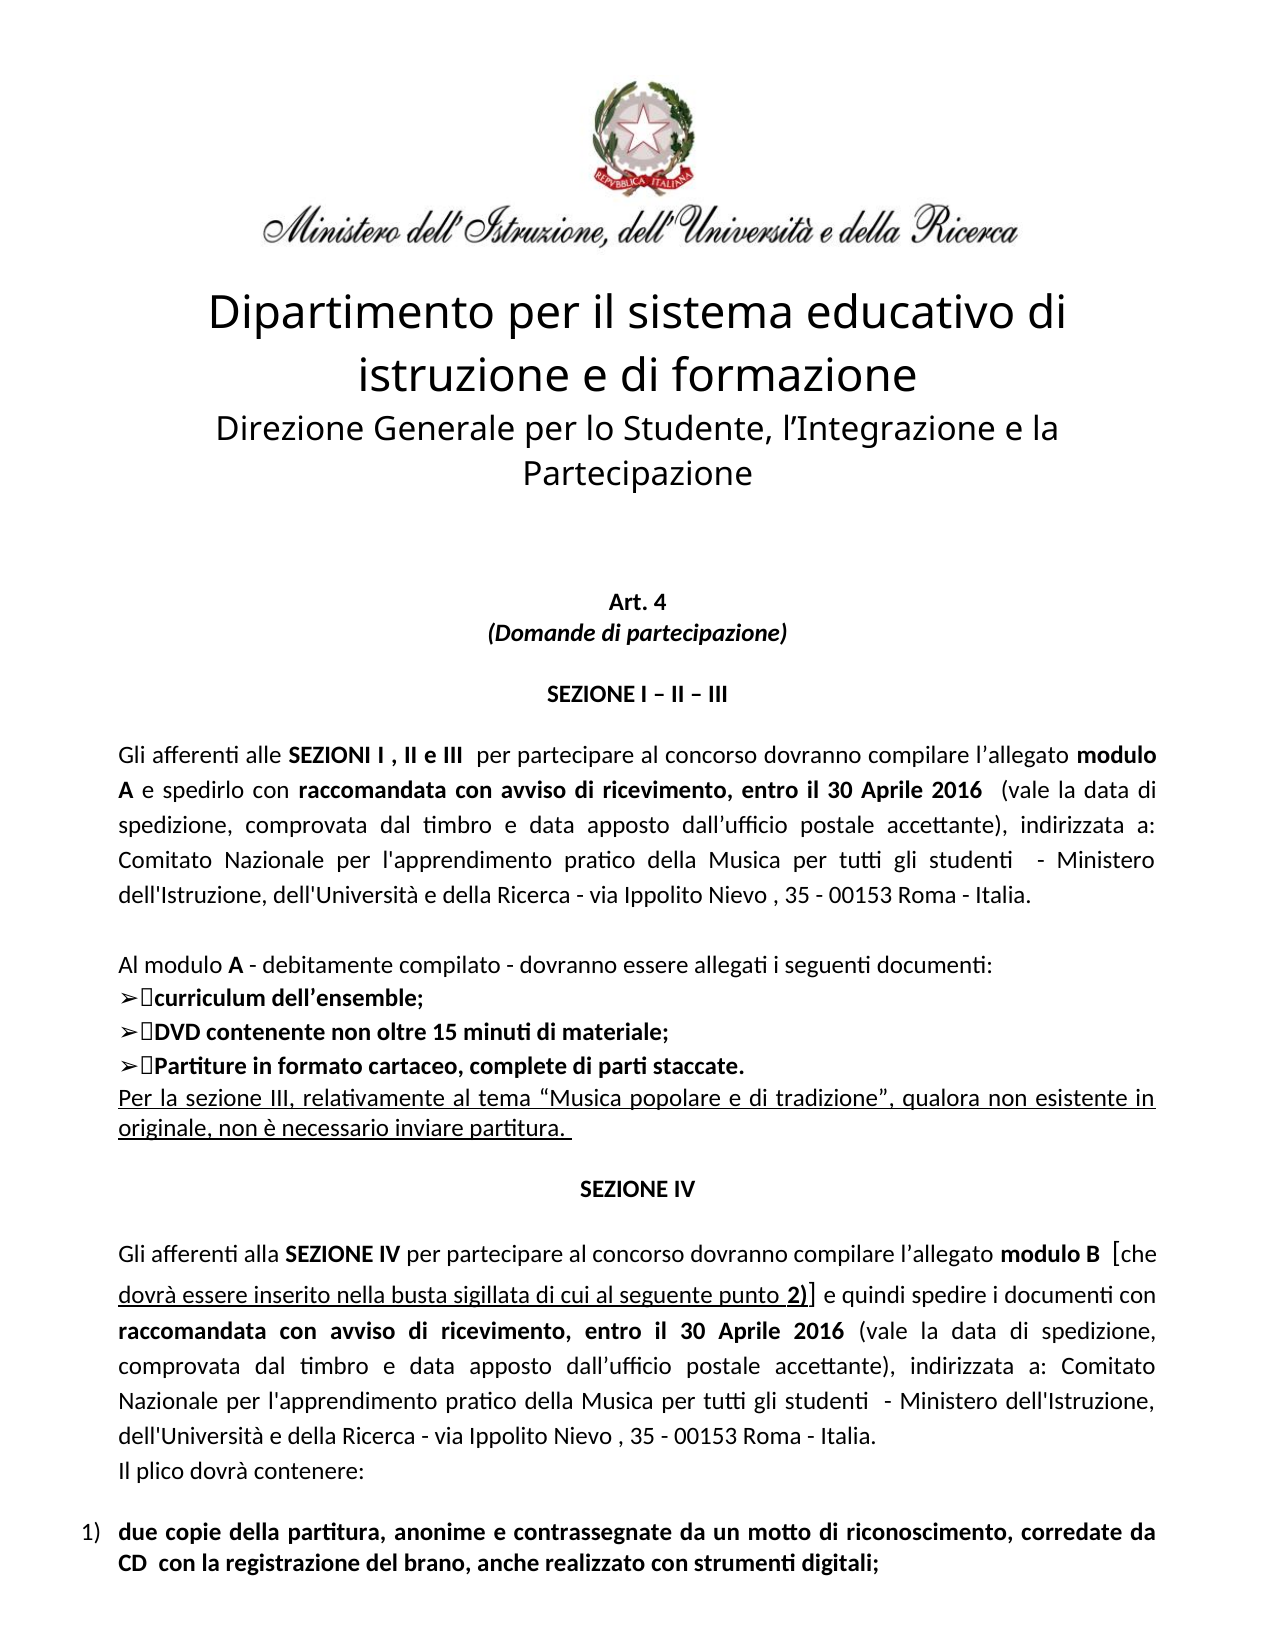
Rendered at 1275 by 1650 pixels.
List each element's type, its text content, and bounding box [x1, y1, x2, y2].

text Art. 4 [118, 586, 1157, 617]
list due copie della partitura, anonime e contrassegnate da un motto di riconoscimento, corredate da CD con la registrazione del brano, anche realizzato con strumenti digitali; [81, 1516, 1157, 1577]
text Il plico dovrà contenere: [118, 1455, 1157, 1486]
text ➢curriculum dell’ensemble; [118, 979, 1157, 1013]
text ➢Partiture in formato cartaceo, complete di parti staccate. [118, 1048, 1157, 1082]
text SEZIONE IV [118, 1173, 1157, 1204]
text Per la sezione III, relativamente al tema “Musica popolare e di tradizione”, qualora non esistente in originale, non è necessario inviare partitura. [118, 1082, 1157, 1143]
text Al modulo A - debitamente compilato - dovranno essere allegati i seguenti documenti: [118, 949, 1157, 979]
text ➢DVD contenente non oltre 15 minuti di materiale; [118, 1013, 1157, 1048]
text Gli afferenti alle SEZIONI I , II e III per partecipare al concorso dovranno compilare l’allegato modulo A e spedirlo con raccomandata con avviso di ricevimento, entro il 30 Aprile 2016 (vale la data di spedizione, comprovata dal timbro e data apposto dall’ufficio postale accettante), indirizzata a: Comitato Nazionale per l'apprendimento pratico della Musica per tutti gli studenti - Ministero dell'Istruzione, dell'Università e della Ricerca - via Ippolito Nievo , 35 - 00153 Roma - Italia. [118, 739, 1157, 909]
text (Domande di partecipazione) [118, 617, 1157, 647]
text Gli afferenti alla SEZIONE IV per partecipare al concorso dovranno compilare l’allegato modulo B [che dovrà essere inserito nella busta sigillata di cui al seguente punto 2)] e quindi spedire i documenti con raccomandata con avviso di ricevimento, entro il 30 Aprile 2016 (vale la data di spedizione, comprovata dal timbro e data apposto dall’ufficio postale accettante), indirizzata a: Comitato Nazionale per l'apprendimento pratico della Musica per tutti gli studenti - Ministero dell'Istruzione, dell'Università e della Ricerca - via Ippolito Nievo , 35 - 00153 Roma - Italia. [118, 1234, 1157, 1451]
picture [252, 75, 1023, 255]
text SEZIONE I – II – III [118, 678, 1157, 708]
